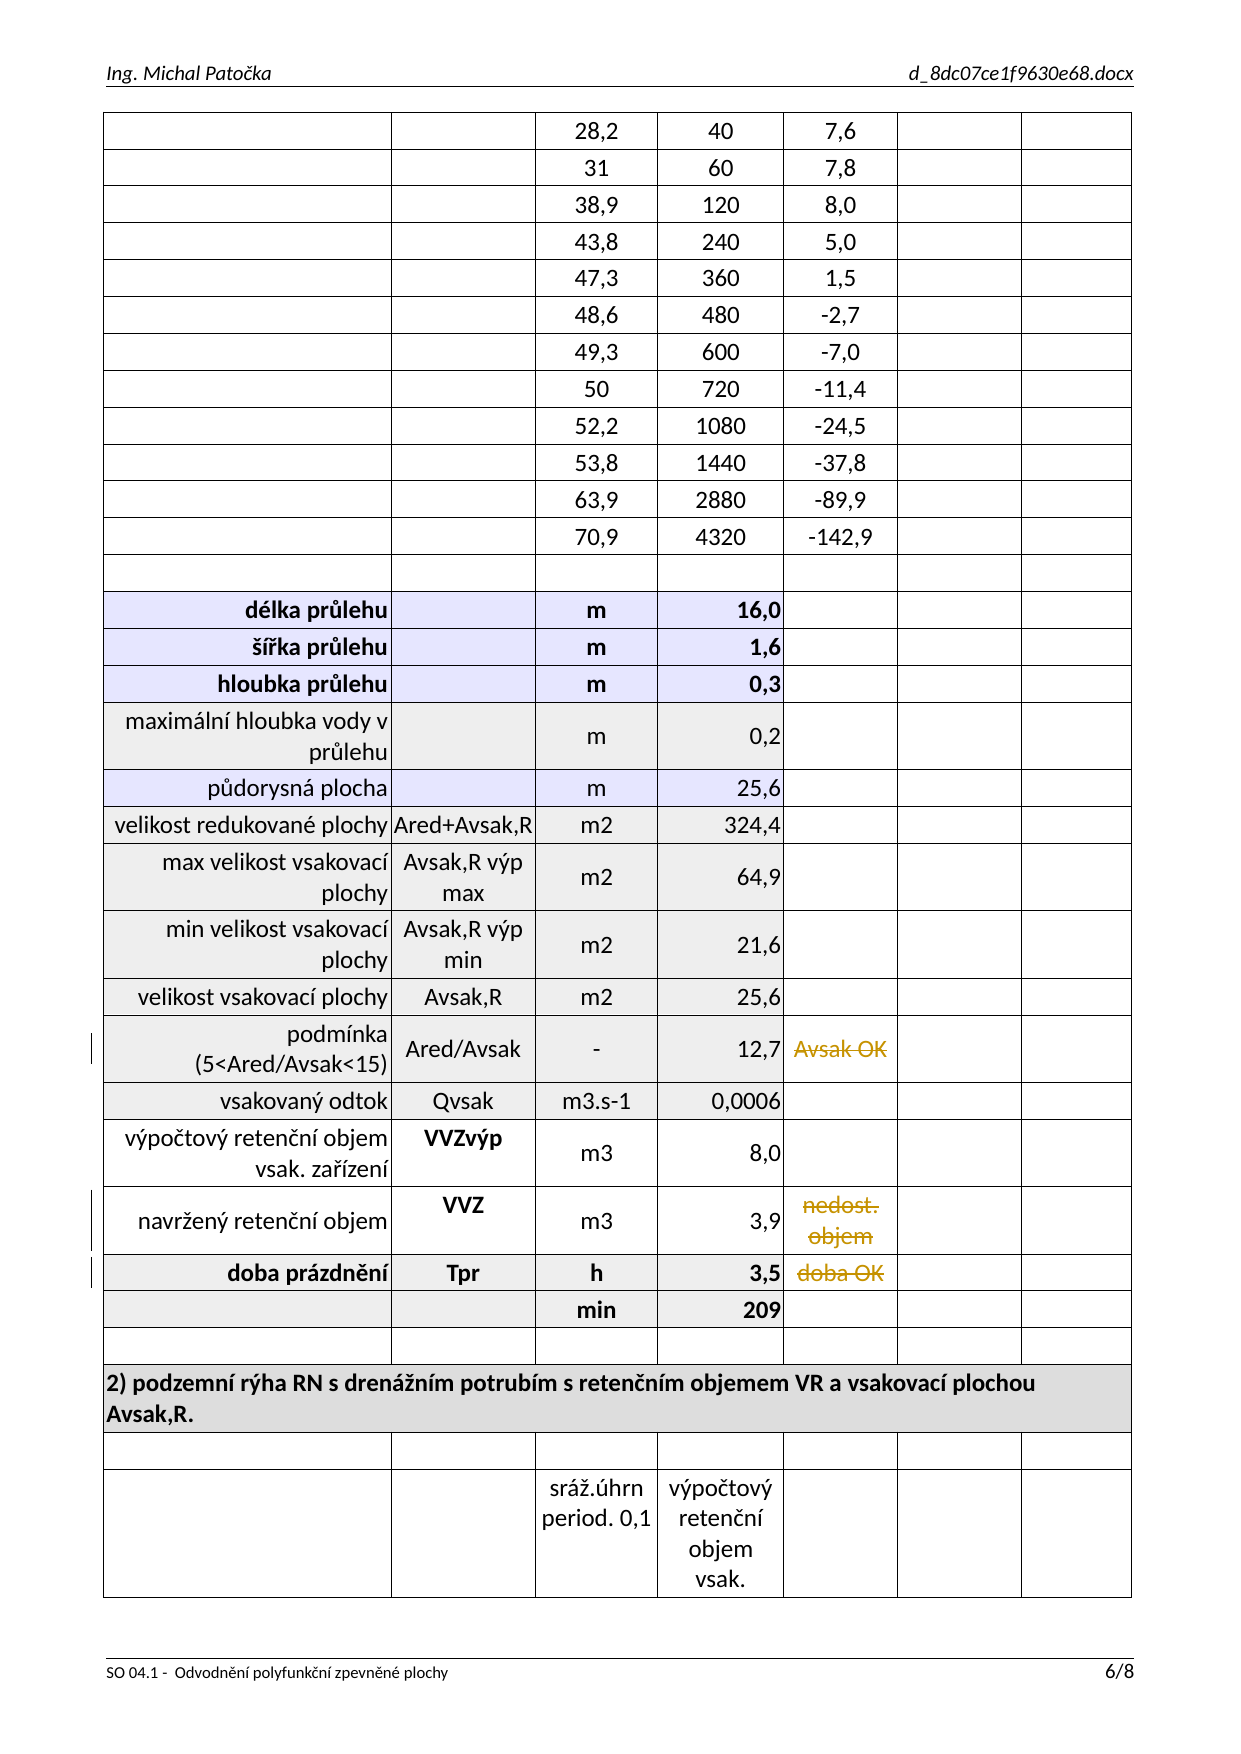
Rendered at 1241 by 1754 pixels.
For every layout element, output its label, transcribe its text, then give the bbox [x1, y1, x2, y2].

table_cell výpočtový retenční objem vsak. zařízení [104, 1120, 391, 1186]
table_cell m [536, 703, 657, 769]
table_cell 120 [658, 186, 783, 222]
table_cell [898, 1255, 1021, 1290]
table_cell [1022, 223, 1131, 259]
table_cell šířka průlehu [104, 629, 391, 665]
table_cell [1022, 113, 1131, 148]
table_cell [898, 150, 1021, 185]
table_cell [784, 1255, 897, 1290]
table_cell max velikost vsakovací plochy [104, 844, 391, 910]
table_cell 31 [536, 150, 657, 185]
table_cell [392, 297, 535, 333]
table_cell [898, 1291, 1021, 1327]
table_cell [392, 445, 535, 480]
table_cell [392, 1291, 535, 1327]
table_cell [898, 1470, 1021, 1597]
table_cell 480 [658, 297, 783, 333]
table_cell Avsak,R výp min [392, 911, 535, 978]
table_cell 43,8 [536, 223, 657, 259]
table_cell m2 [536, 911, 657, 978]
table_cell [104, 150, 391, 185]
table_cell [1022, 186, 1131, 222]
table_cell 53,8 [536, 445, 657, 480]
table_cell 360 [658, 260, 783, 296]
table_cell [104, 1433, 391, 1468]
table_cell maximální hloubka vody v průlehu [104, 703, 391, 769]
table_cell 1440 [658, 445, 783, 480]
table_cell -11,4 [784, 371, 897, 407]
table_cell [104, 186, 391, 222]
table_cell 8,0 [784, 186, 897, 222]
table_cell 5,0 [784, 223, 897, 259]
table_cell -89,9 [784, 481, 897, 517]
table_cell [898, 260, 1021, 296]
table_cell [104, 445, 391, 480]
table_cell [392, 518, 535, 554]
table_cell m2 [536, 844, 657, 910]
table_cell [392, 666, 535, 702]
table_cell m3 [536, 1120, 657, 1186]
table_cell [784, 911, 897, 978]
table_cell 28,2 [536, 113, 657, 148]
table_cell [658, 1470, 783, 1597]
table_cell m2 [536, 807, 657, 843]
table_cell [1022, 666, 1131, 702]
table_cell [898, 807, 1021, 843]
table_cell [898, 1120, 1021, 1186]
table_cell [898, 1083, 1021, 1119]
table_cell [1022, 518, 1131, 554]
table_cell doba prázdnění [104, 1255, 391, 1290]
table_cell 3,5 [658, 1255, 783, 1290]
table_cell 64,9 [658, 844, 783, 910]
table_cell 70,9 [536, 518, 657, 554]
table_cell [104, 1291, 391, 1327]
table_cell [1022, 445, 1131, 480]
table_cell [536, 1433, 657, 1468]
table_cell [1022, 1187, 1131, 1253]
table_cell [392, 770, 535, 806]
table_cell [898, 592, 1021, 628]
table_cell [1022, 807, 1131, 843]
table_cell Avsak,R výp max [392, 844, 535, 910]
table_cell [898, 844, 1021, 910]
table_cell 40 [658, 113, 783, 148]
table_cell [392, 150, 535, 185]
table_cell 25,6 [658, 979, 783, 1014]
table_cell 50 [536, 371, 657, 407]
table_cell [104, 518, 391, 554]
table_cell Qvsak [392, 1083, 535, 1119]
table_cell 324,4 [658, 807, 783, 843]
table_cell Ared/Avsak [392, 1016, 535, 1082]
table_cell velikost vsakovací plochy [104, 979, 391, 1014]
table_cell [392, 223, 535, 259]
table_cell 12,7 [658, 1016, 783, 1082]
table_cell [784, 666, 897, 702]
table_cell [898, 297, 1021, 333]
table_cell [658, 555, 783, 591]
table_cell [658, 1433, 783, 1468]
table_cell [784, 1470, 897, 1597]
table_cell -142,9 [784, 518, 897, 554]
table_cell [784, 1291, 897, 1327]
table_cell m3 [536, 1187, 657, 1253]
table_cell [898, 1187, 1021, 1253]
table_cell m [536, 666, 657, 702]
table_cell 2880 [658, 481, 783, 517]
table_cell 52,2 [536, 408, 657, 443]
table_cell [392, 1433, 535, 1468]
table_cell [784, 629, 897, 665]
table_cell m [536, 629, 657, 665]
table_cell [898, 223, 1021, 259]
table_cell [104, 297, 391, 333]
table_cell [898, 1433, 1021, 1468]
table_cell délka průlehu [104, 592, 391, 628]
table_cell 209 [658, 1291, 783, 1327]
table_cell m [536, 770, 657, 806]
table_cell [104, 1470, 391, 1597]
table_cell [1022, 592, 1131, 628]
table_cell [392, 592, 535, 628]
table_cell [1022, 911, 1131, 978]
table_cell [898, 445, 1021, 480]
table_cell m2 [536, 979, 657, 1014]
table_cell [1022, 979, 1131, 1014]
table_cell [1022, 334, 1131, 370]
table_cell [104, 481, 391, 517]
table_cell [1022, 260, 1131, 296]
table_cell Ared+Avsak,R [392, 807, 535, 843]
table_cell [1022, 1083, 1131, 1119]
table_cell 8,0 [658, 1120, 783, 1186]
table_cell [104, 408, 391, 443]
table_cell [104, 223, 391, 259]
table_cell 21,6 [658, 911, 783, 978]
table_cell [898, 1016, 1021, 1082]
table_cell [784, 1120, 897, 1186]
table_cell 63,9 [536, 481, 657, 517]
table_cell [1022, 1470, 1131, 1597]
table_cell [392, 371, 535, 407]
table_cell [1022, 844, 1131, 910]
table_cell půdorysná plocha [104, 770, 391, 806]
table_cell [898, 481, 1021, 517]
table_cell 25,6 [658, 770, 783, 806]
table_cell navržený retenční objem [104, 1187, 391, 1253]
table_cell [104, 113, 391, 148]
table_cell [1022, 703, 1131, 769]
table_cell m [536, 592, 657, 628]
table_cell [1022, 1328, 1131, 1364]
table_cell [392, 703, 535, 769]
table_cell [784, 592, 897, 628]
table_cell [898, 518, 1021, 554]
table_cell min velikost vsakovací plochy [104, 911, 391, 978]
table_cell [784, 1083, 897, 1119]
table_cell [104, 555, 391, 591]
table_cell [1022, 408, 1131, 443]
table_cell [658, 1328, 783, 1364]
table_cell [784, 703, 897, 769]
table_cell [1022, 770, 1131, 806]
table_cell [1022, 371, 1131, 407]
table_cell Tpr [392, 1255, 535, 1290]
table_cell [1022, 297, 1131, 333]
table_cell 4320 [658, 518, 783, 554]
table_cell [536, 1470, 657, 1597]
table_cell 240 [658, 223, 783, 259]
table_cell [898, 1328, 1021, 1364]
table_cell VVZvýp [392, 1120, 535, 1186]
table_cell 720 [658, 371, 783, 407]
table_cell [1022, 629, 1131, 665]
table_cell 0,3 [658, 666, 783, 702]
table_cell 1080 [658, 408, 783, 443]
table_cell 49,3 [536, 334, 657, 370]
table_cell [784, 844, 897, 910]
table_cell [784, 1328, 897, 1364]
table_cell m3.s-1 [536, 1083, 657, 1119]
table_cell 16,0 [658, 592, 783, 628]
table_cell [392, 260, 535, 296]
table_cell [392, 555, 535, 591]
table_cell 38,9 [536, 186, 657, 222]
table_cell [898, 703, 1021, 769]
table_cell - [536, 1016, 657, 1082]
table_cell -24,5 [784, 408, 897, 443]
table_cell [898, 555, 1021, 591]
table_cell [1022, 1255, 1131, 1290]
table_cell [784, 1433, 897, 1468]
table_cell [784, 1187, 897, 1253]
table_cell [784, 555, 897, 591]
table_cell [784, 770, 897, 806]
table_cell 7,8 [784, 150, 897, 185]
table_cell [898, 629, 1021, 665]
table_cell [898, 911, 1021, 978]
table_cell [104, 371, 391, 407]
table_cell [536, 555, 657, 591]
table_cell [784, 807, 897, 843]
table_cell [1022, 1120, 1131, 1186]
table_cell podmínka (5<Ared/Avsak<15) [104, 1016, 391, 1082]
table_cell 1,6 [658, 629, 783, 665]
table_cell -7,0 [784, 334, 897, 370]
table_cell velikost redukované plochy [104, 807, 391, 843]
table_cell [392, 1470, 535, 1597]
table_cell [1022, 150, 1131, 185]
table_cell -37,8 [784, 445, 897, 480]
table_cell 2) podzemní rýha RN s drenážním potrubím s retenčním objemem VR a vsakovací plochou Avsak,R. [104, 1365, 1131, 1432]
table_cell 3,9 [658, 1187, 783, 1253]
table_cell [784, 1016, 897, 1082]
table_cell [104, 334, 391, 370]
table_cell [898, 408, 1021, 443]
table_cell 47,3 [536, 260, 657, 296]
table_cell [392, 186, 535, 222]
table_cell vsakovaný odtok [104, 1083, 391, 1119]
table_cell [1022, 1433, 1131, 1468]
table_cell [898, 334, 1021, 370]
table_cell [898, 371, 1021, 407]
table_cell [104, 260, 391, 296]
table_cell [392, 408, 535, 443]
table_cell [392, 334, 535, 370]
table_cell 60 [658, 150, 783, 185]
table_cell [392, 113, 535, 148]
table_cell 600 [658, 334, 783, 370]
table_cell [898, 666, 1021, 702]
table_cell min [536, 1291, 657, 1327]
table_cell 48,6 [536, 297, 657, 333]
table_cell [392, 1328, 535, 1364]
table_cell [898, 186, 1021, 222]
table_cell [392, 629, 535, 665]
table_cell [536, 1328, 657, 1364]
table_cell 1,5 [784, 260, 897, 296]
table_cell VVZ [392, 1187, 535, 1253]
table_cell [104, 1328, 391, 1364]
table_cell 0,2 [658, 703, 783, 769]
table_cell h [536, 1255, 657, 1290]
table_cell [898, 979, 1021, 1014]
table_cell hloubka průlehu [104, 666, 391, 702]
table_cell [784, 979, 897, 1014]
table_cell [392, 481, 535, 517]
table_cell [898, 770, 1021, 806]
table_cell [1022, 555, 1131, 591]
table_cell 7,6 [784, 113, 897, 148]
table_cell Avsak,R [392, 979, 535, 1014]
table_cell [1022, 481, 1131, 517]
table_cell [1022, 1291, 1131, 1327]
table_cell -2,7 [784, 297, 897, 333]
table_cell 0,0006 [658, 1083, 783, 1119]
table_cell [1022, 1016, 1131, 1082]
table_cell [898, 113, 1021, 148]
